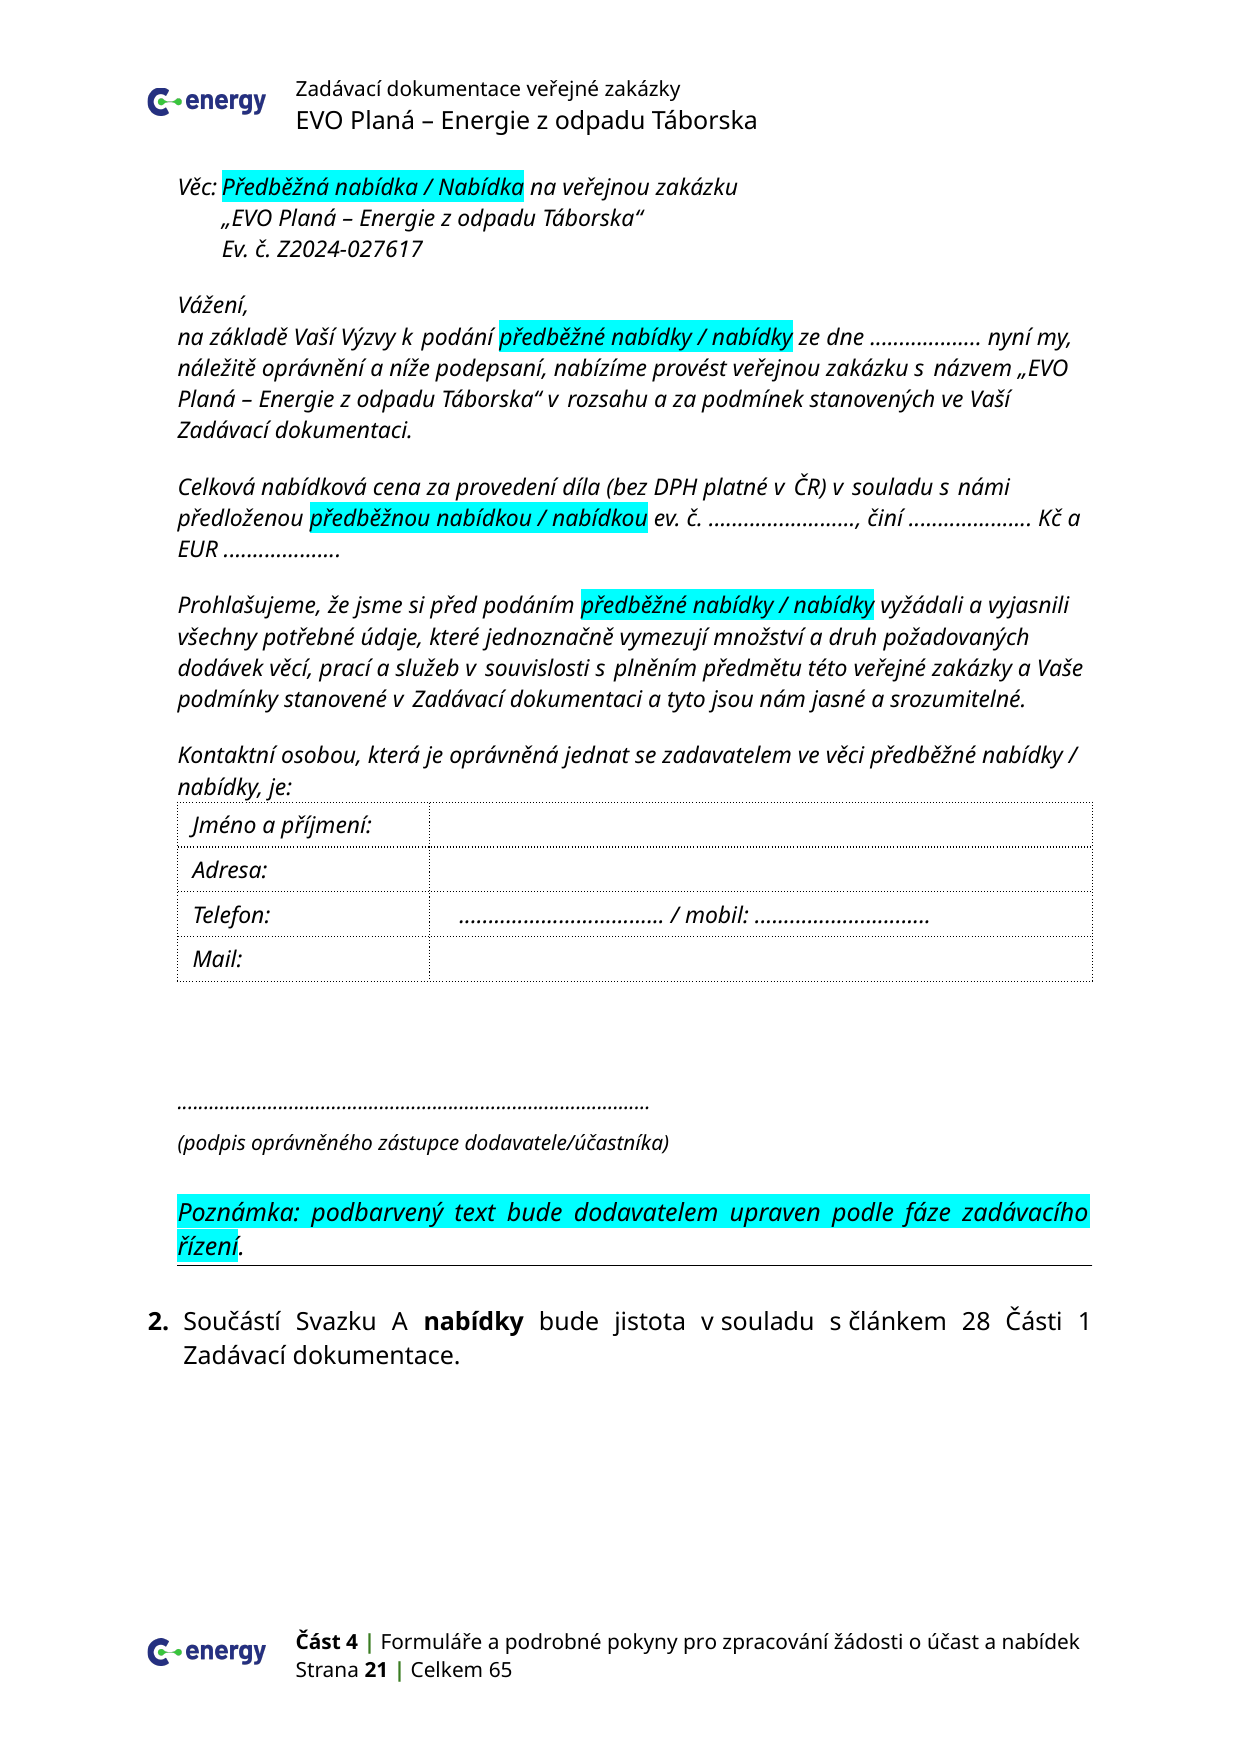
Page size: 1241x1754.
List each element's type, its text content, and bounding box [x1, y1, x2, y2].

table_cell Mail: [177, 936, 429, 981]
text Prohlašujeme, že jsme si před podáním předběžné nabídky / nabídky vyžádali a vyjasnili všechny potřebné údaje, které jednoznačně vymezují množství a druh požadovaných dodávek věcí, prací a služeb v souvislosti s plněním předmětu této veřejné zakázky a Vaše podmínky stanovené v Zadávací dokumentaci a tyto jsou nám jasné a srozumitelné. [177, 589, 1092, 714]
table_cell [429, 846, 1093, 891]
table_header Jméno a příjmení: [177, 802, 429, 846]
text Vážení, na základě Vaší Výzvy k podání předběžné nabídky / nabídky ze dne ................... nyní my, náležitě oprávnění a níže podepsaní, nabízíme provést veřejnou zakázku s názvem „EVO Planá – Energie z odpadu Táborska“ v rozsahu a za podmínek stanovených ve Vaší Zadávací dokumentaci. [177, 289, 1092, 445]
text Poznámka: podbarvený text bude dodavatelem upraven podle fáze zadávacího řízení. [177, 1194, 1092, 1265]
table_cell Adresa: [177, 846, 429, 891]
list Součástí Svazku A nabídky bude jistota v souladu s článkem 28 Části 1 Zadávací dokumentace. [148, 1304, 1092, 1372]
table_header [429, 802, 1093, 846]
picture [147, 1638, 266, 1666]
text ......................................................................................... [177, 1087, 1092, 1116]
table_cell ................................... / mobil: .............................. [429, 891, 1093, 936]
text Celková nabídková cena za provedení díla (bez DPH platné v ČR) v souladu s námi předloženou předběžnou nabídkou / nabídkou ev. č. ........................., činí ..................... Kč a EUR .................... [177, 470, 1092, 564]
picture [147, 88, 266, 116]
text Kontaktní osobou, která je oprávněná jednat se zadavatelem ve věci předběžné nabídky / nabídky, je: [177, 739, 1092, 802]
table_cell [429, 936, 1093, 981]
text Věc: Předběžná nabídka / Nabídka na veřejnou zakázku „EVO Planá – Energie z odpadu Táborska“ Ev. č. Z2024-027617 [177, 170, 1092, 264]
table_cell Telefon: [177, 891, 429, 936]
text (podpis oprávněného zástupce dodavatele/účastníka) [177, 1128, 1092, 1157]
